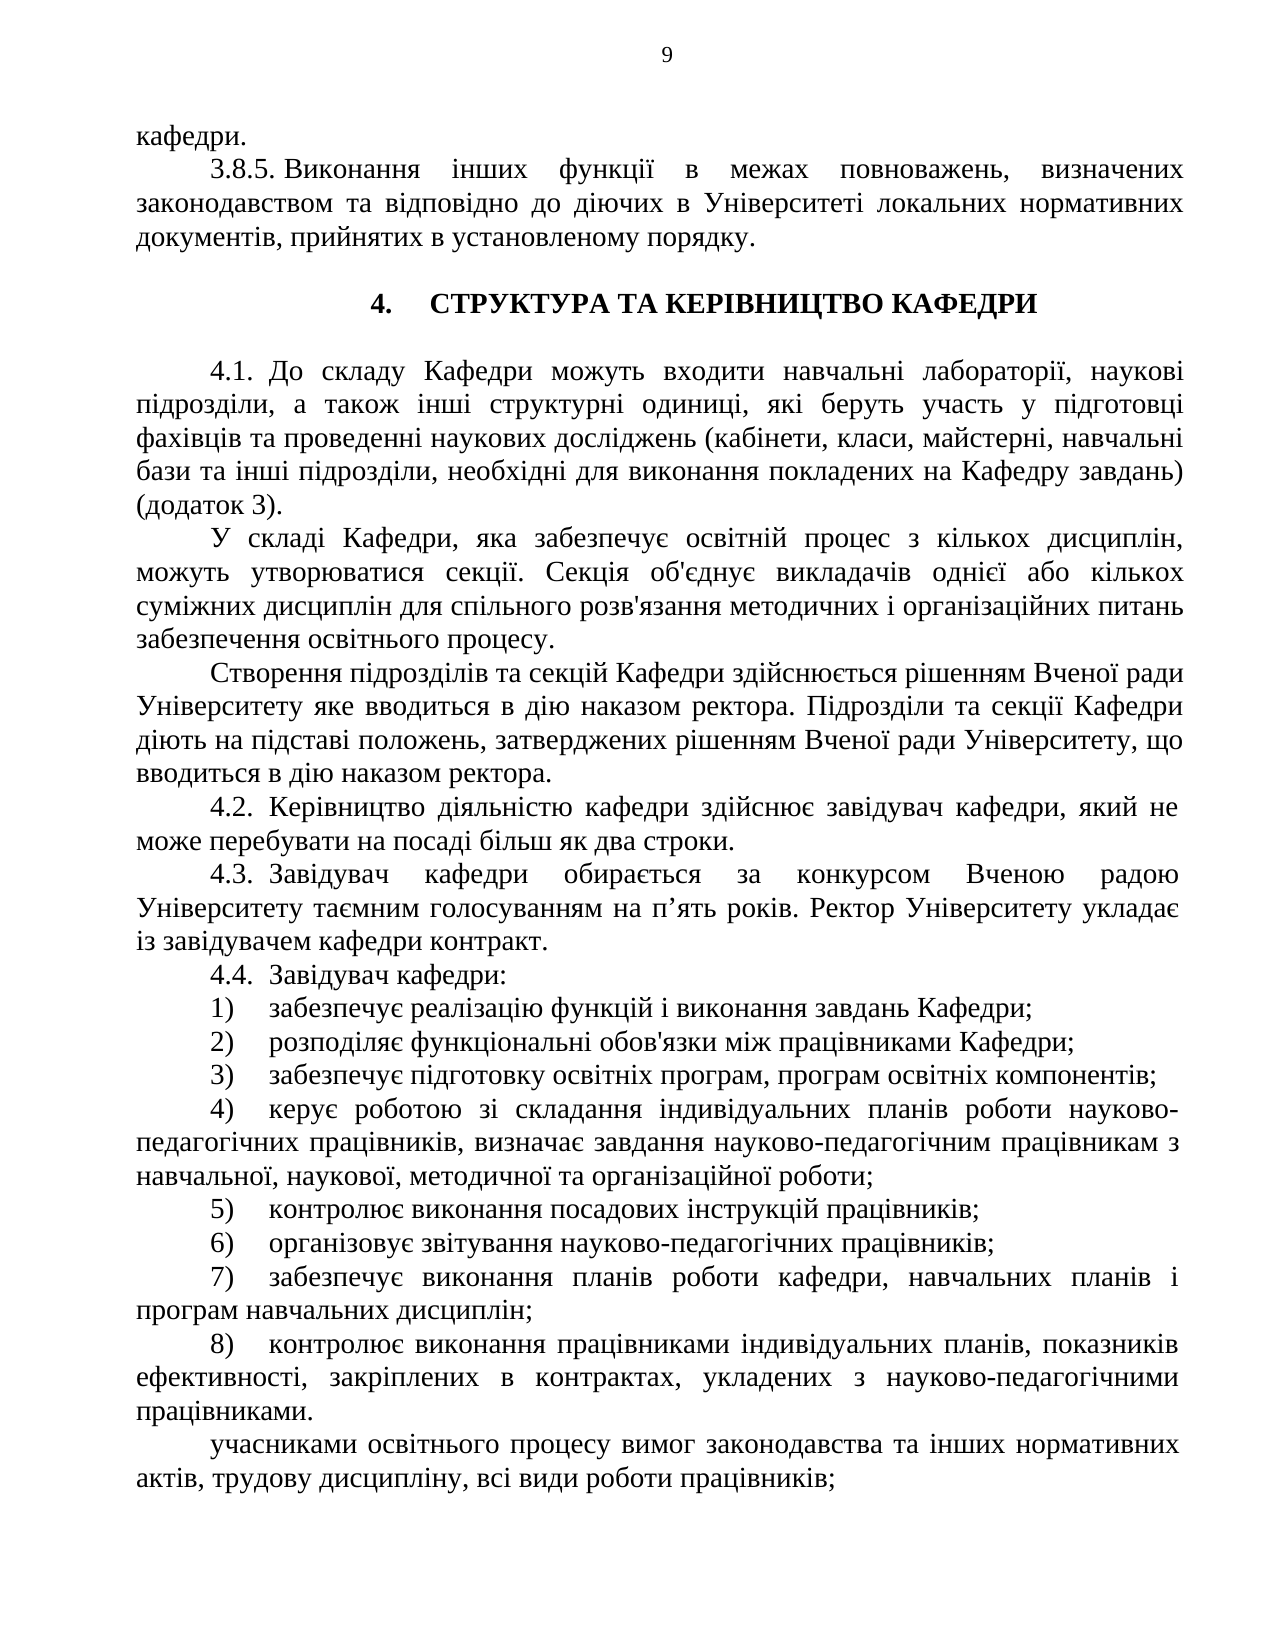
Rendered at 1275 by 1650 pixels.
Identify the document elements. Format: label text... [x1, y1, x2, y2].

list забезпечує реалізацію функцій і виконання завдань Кафедри; [136, 990, 1198, 1024]
list Завідувач кафедри: [136, 957, 1198, 990]
list контролює виконання посадових інструкцій працівників; [136, 1192, 1198, 1225]
list забезпечує виконання планів роботи кафедри, навчальних планів і програм навчальних дисциплін; [136, 1259, 1180, 1326]
list Керівництво діяльністю кафедри здійснює завідувач кафедри, який не може перебувати на посаді більш як два строки. [136, 789, 1179, 856]
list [136, 118, 1185, 152]
list забезпечує підготовку освітніх програм, програм освітніх компонентів; [136, 1057, 1198, 1091]
text учасниками освітнього процесу вимог законодавства та інших нормативних актів, трудову дисципліну, всі види роботи працівників; [136, 1426, 1180, 1493]
list розподіляє функціональні обов'язки між працівниками Кафедри; [136, 1024, 1198, 1057]
list контролює виконання працівниками індивідуальних планів, показників ефективності, закріплених в контрактах, укладених з науково-педагогічними працівниками. [136, 1326, 1180, 1426]
text Створення підрозділів та секцій Кафедри здійснюється рішенням Вченої ради Університету яке вводиться в дію наказом ректора. Підрозділи та секції Кафедри діють на підставі положень, затверджених рішенням Вченої ради Університету, що вводиться в дію наказом ректора. [136, 655, 1185, 789]
list Завідувач кафедри обирається за конкурсом Вченою радою Університету таємним голосуванням на п’ять років. Ректор Університету укладає із завідувачем кафедри контракт. [136, 856, 1180, 957]
list Виконання інших функції в межах повноважень, визначених законодавством та відповідно до діючих в Університеті локальних нормативних документів, прийнятих в установленому порядку. [136, 152, 1185, 252]
text У складі Кафедри, яка забезпечує освітній процес з кількох дисциплін, можуть утворюватися секції. Секція об'єднує викладачів однієї або кількох суміжних дисциплін для спільного розв'язання методичних і організаційних питань забезпечення освітнього процесу. [136, 521, 1185, 655]
subtitle СТРУКТУРА ТА КЕРІВНИЦТВО КАФЕДРИ [136, 286, 1198, 319]
list організовує звітування науково-педагогічних працівників; [136, 1225, 1198, 1259]
list керує роботою зі складання індивідуальних планів роботи науково- педагогічних працівників, визначає завдання науково-педагогічним працівникам з навчальної, наукової, методичної та організаційної роботи; [136, 1091, 1180, 1192]
list До складу Кафедри можуть входити навчальні лабораторії, наукові підрозділи, а також інші структурні одиниці, які беруть участь у підготовці фахівців та проведенні наукових досліджень (кабінети, класи, майстерні, навчальні бази та інші підрозділи, необхідні для виконання покладених на Кафедру завдань) (додаток 3). [136, 353, 1185, 521]
